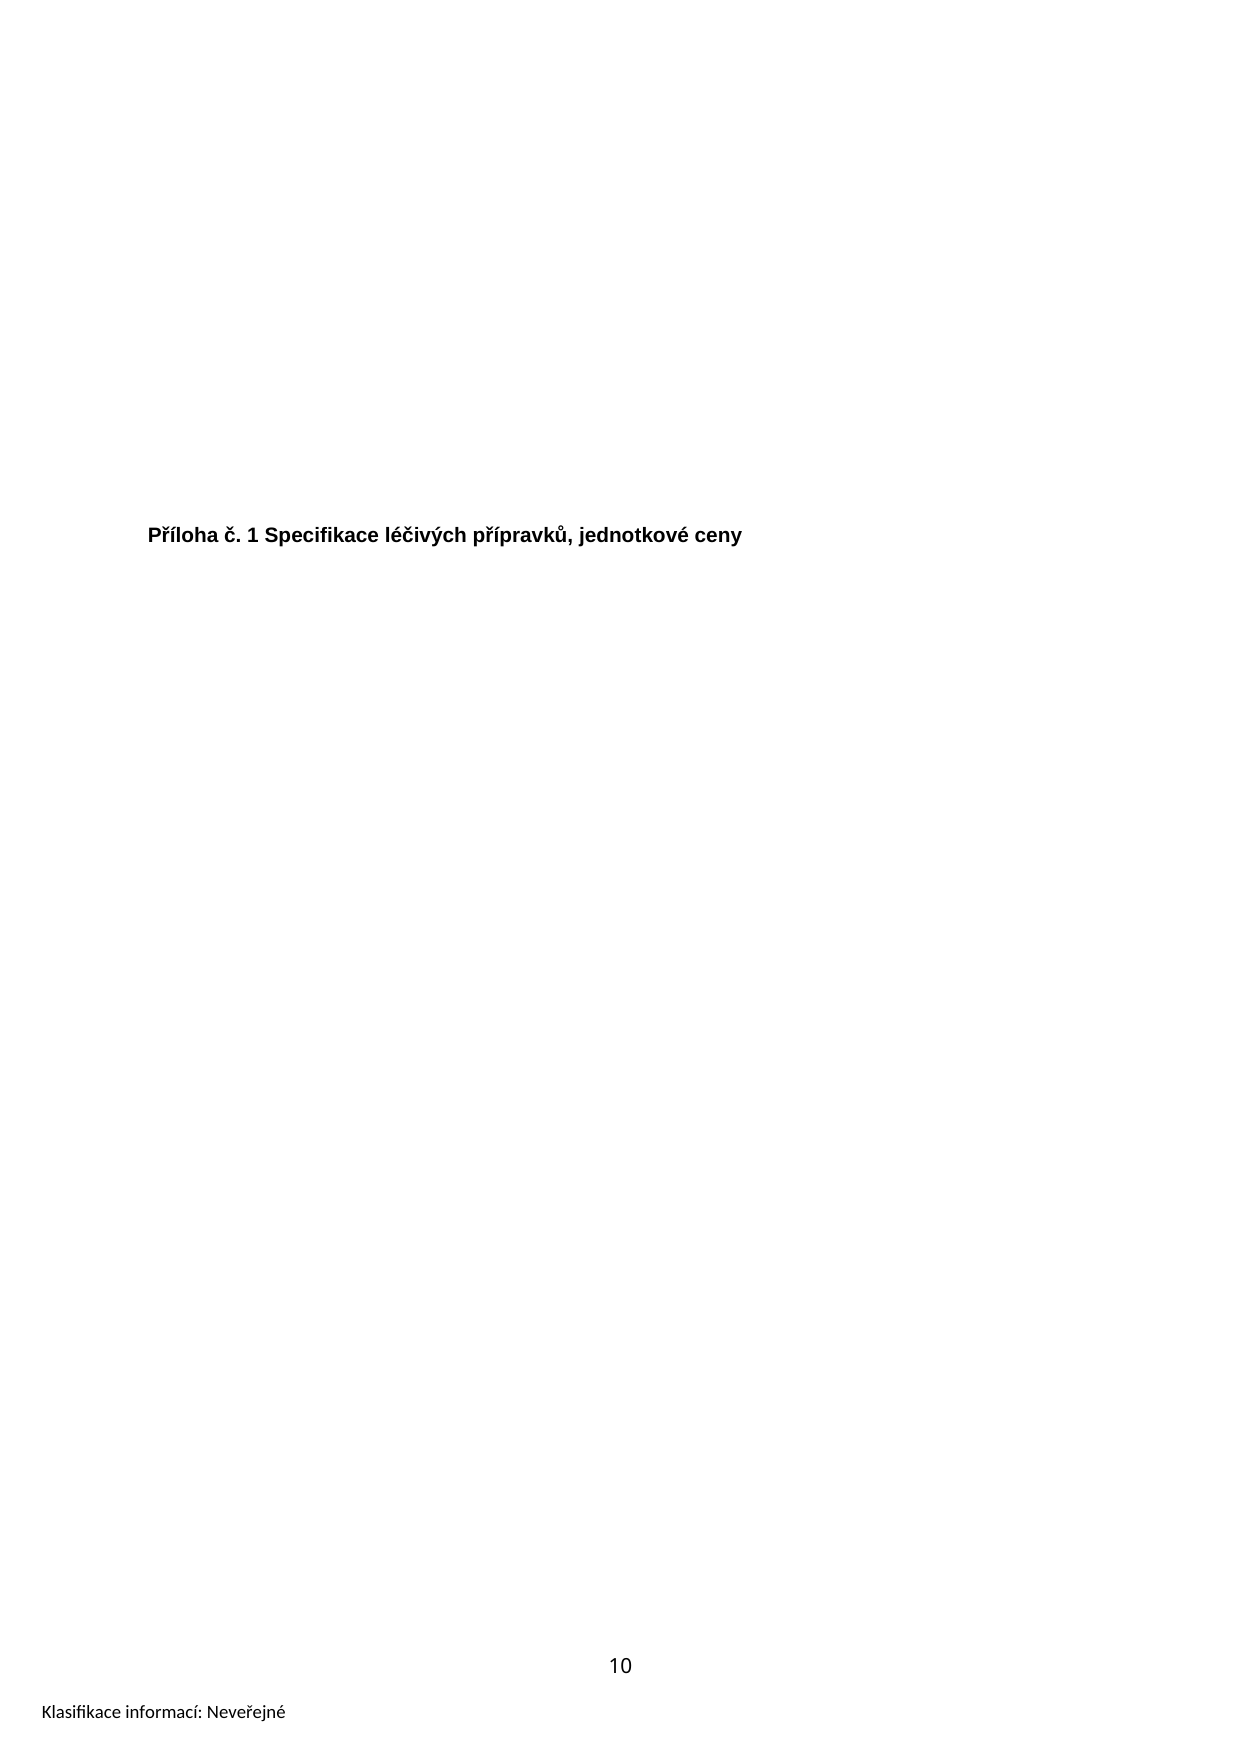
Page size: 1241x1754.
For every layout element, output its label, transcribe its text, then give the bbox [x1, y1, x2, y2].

text Příloha č. 1 Specifikace léčivých přípravků, jednotkové ceny [148, 523, 1092, 547]
